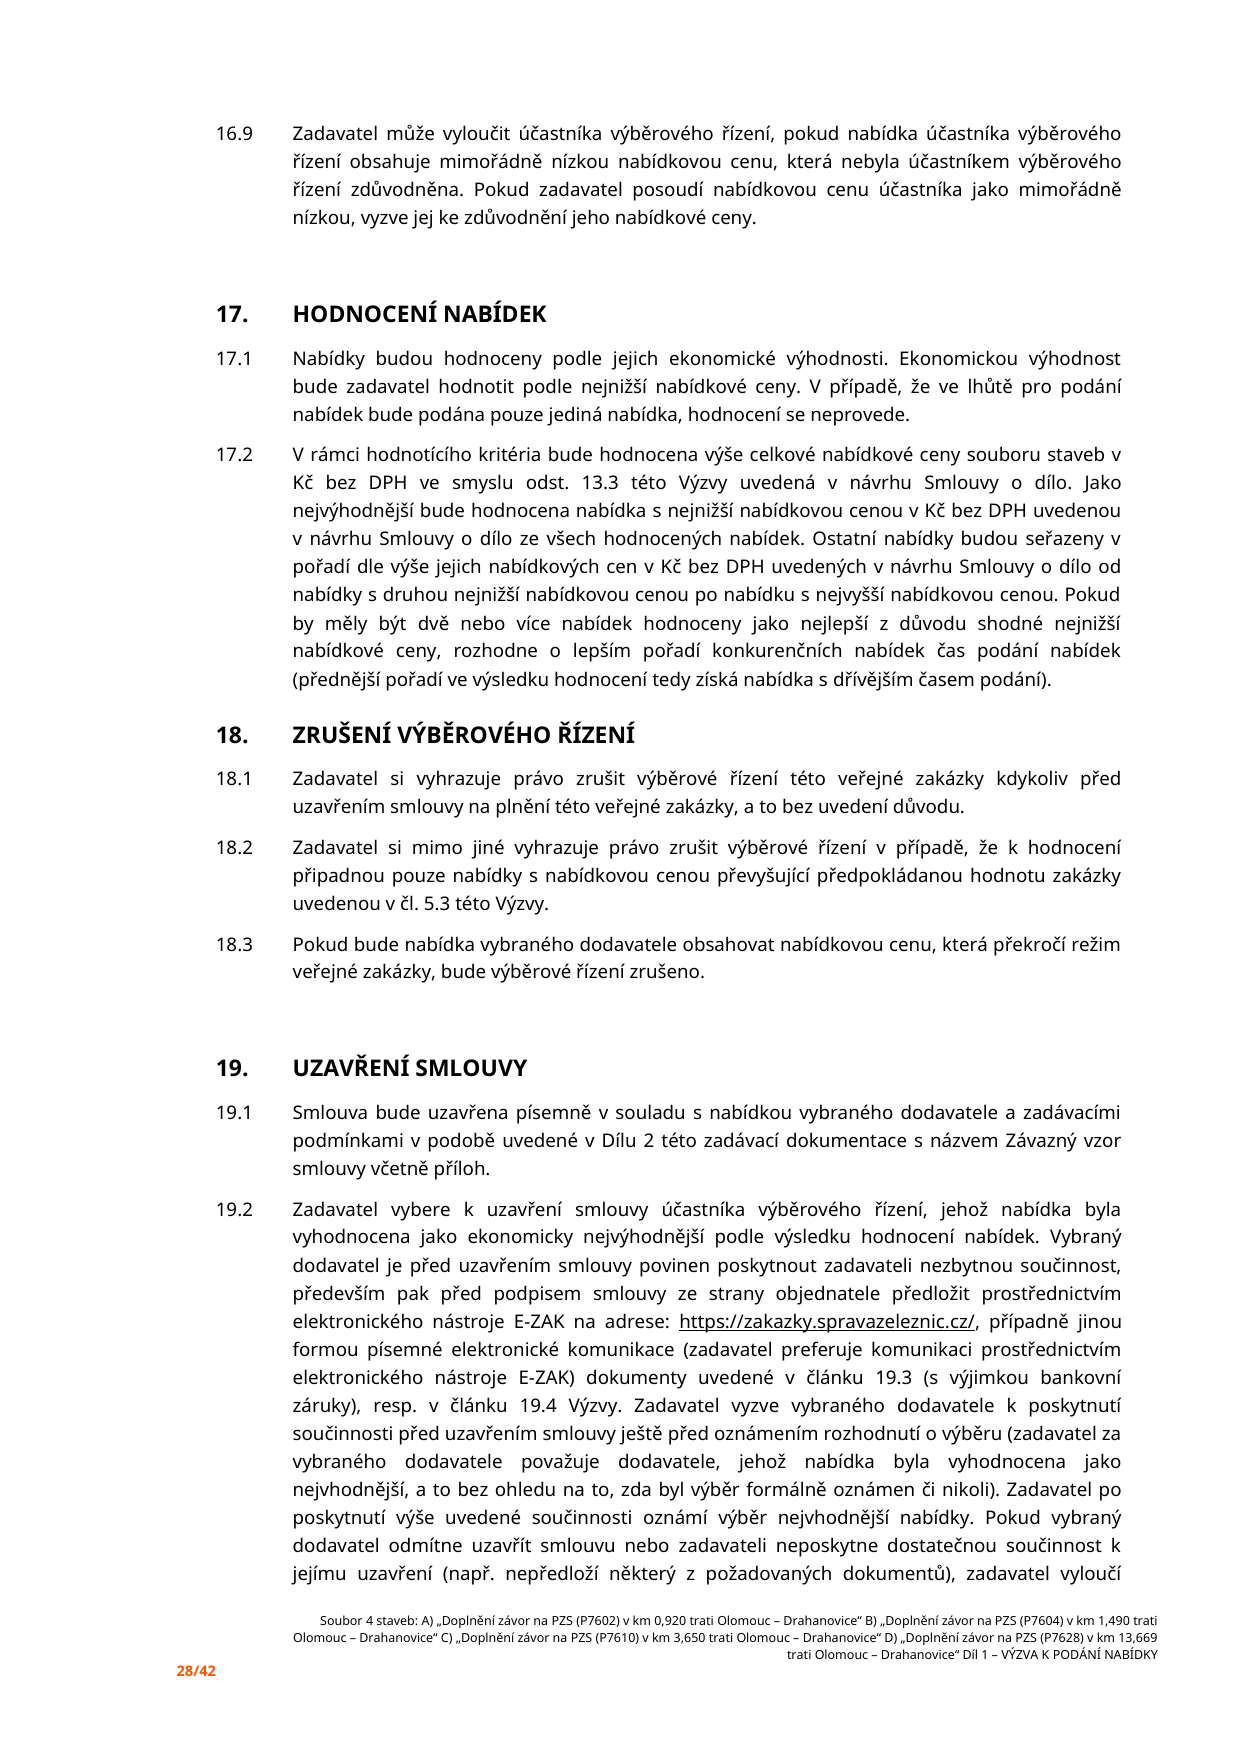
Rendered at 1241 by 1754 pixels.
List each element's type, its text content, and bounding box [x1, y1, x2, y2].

text HODNOCENÍ NABÍDEK [216, 298, 1122, 329]
text Zadavatel si vyhrazuje právo zrušit výběrové řízení této veřejné zakázky kdykoliv před uzavřením smlouvy na plnění této veřejné zakázky, a to bez uvedení důvodu. [216, 766, 1122, 819]
text Pokud bude nabídka vybraného dodavatele obsahovat nabídkovou cenu, která překročí režim veřejné zakázky, bude výběrové řízení zrušeno. [216, 931, 1122, 984]
text ZRUŠENÍ VÝBĚROVÉHO ŘÍZENÍ [216, 719, 1122, 750]
text V rámci hodnotícího kritéria bude hodnocena výše celkové nabídkové ceny souboru staveb v Kč bez DPH ve smyslu odst. 13.3 této Výzvy uvedená v návrhu Smlouvy o dílo. Jako nejvýhodnější bude hodnocena nabídka s nejnižší nabídkovou cenou v Kč bez DPH uvedenou v návrhu Smlouvy o dílo ze všech hodnocených nabídek. Ostatní nabídky budou seřazeny v pořadí dle výše jejich nabídkových cen v Kč bez DPH uvedených v návrhu Smlouvy o dílo od nabídky s druhou nejnižší nabídkovou cenou po nabídku s nejvyšší nabídkovou cenou. Pokud by měly být dvě nebo více nabídek hodnoceny jako nejlepší z důvodu shodné nejnižší nabídkové ceny, rozhodne o lepším pořadí konkurenčních nabídek čas podání nabídek (přednější pořadí ve výsledku hodnocení tedy získá nabídka s dřívějším časem podání). [216, 442, 1122, 691]
text Zadavatel si mimo jiné vyhrazuje právo zrušit výběrové řízení v případě, že k hodnocení připadnou pouze nabídky s nabídkovou cenou převyšující předpokládanou hodnotu zakázky uvedenou v čl. 5.3 této Výzvy. [216, 834, 1122, 916]
text UZAVŘENÍ SMLOUVY [216, 1052, 1122, 1084]
text Nabídky budou hodnoceny podle jejich ekonomické výhodnosti. Ekonomickou výhodnost bude zadavatel hodnotit podle nejnižší nabídkové ceny. V případě, že ve lhůtě pro podání nabídek bude podána pouze jediná nabídka, hodnocení se neprovede. [216, 345, 1122, 427]
text Zadavatel může vyloučit účastníka výběrového řízení, pokud nabídka účastníka výběrového řízení obsahuje mimořádně nízkou nabídkovou cenu, která nebyla účastníkem výběrového řízení zdůvodněna. Pokud zadavatel posoudí nabídkovou cenu účastníka jako mimořádně nízkou, vyzve jej ke zdůvodnění jeho nabídkové ceny. [216, 121, 1122, 230]
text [216, 1196, 1122, 1586]
text Smlouva bude uzavřena písemně v souladu s nabídkou vybraného dodavatele a zadávacími podmínkami v podobě uvedené v Dílu 2 této zadávací dokumentace s názvem Závazný vzor smlouvy včetně příloh. [216, 1099, 1122, 1181]
